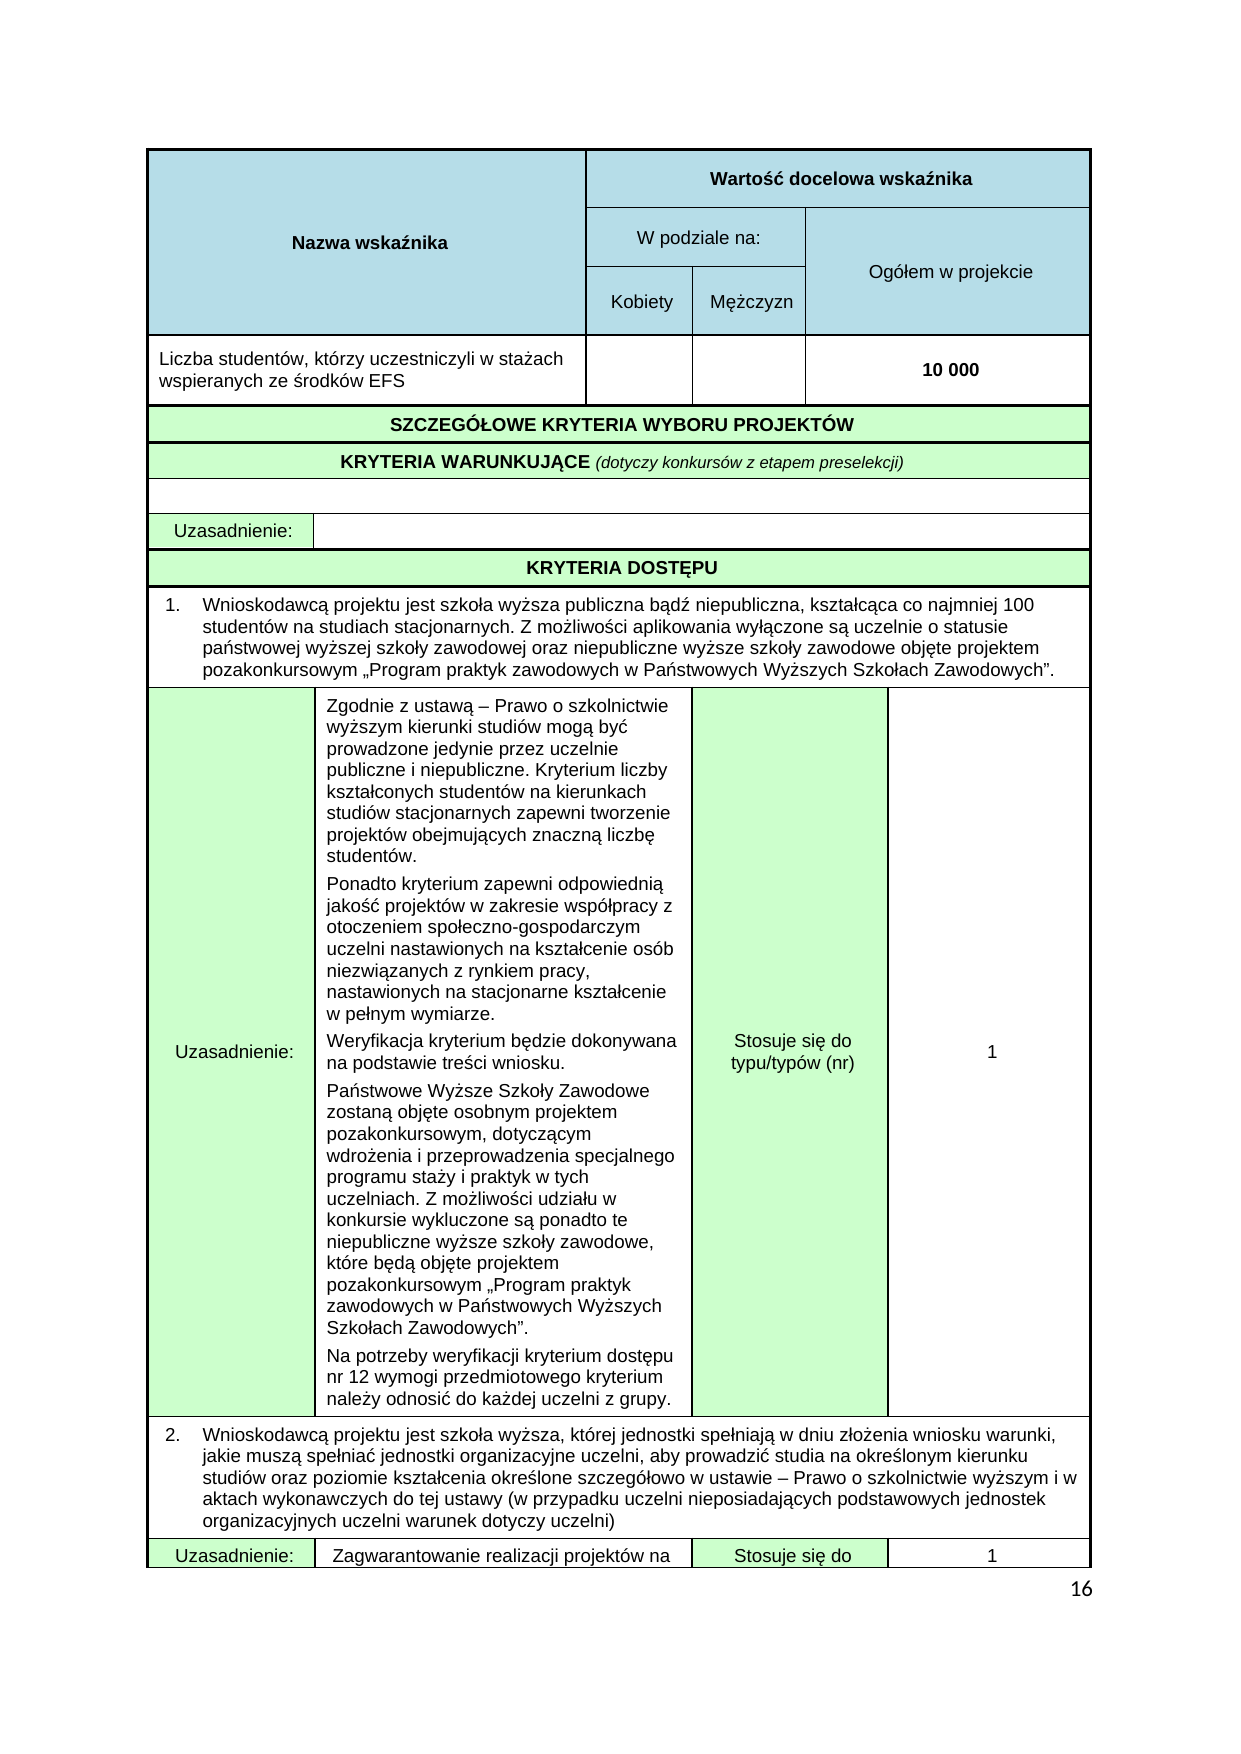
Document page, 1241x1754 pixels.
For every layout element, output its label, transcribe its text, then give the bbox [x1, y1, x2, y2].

table_cell Uzasadnienie: [149, 1539, 314, 1567]
table_cell KRYTERIA WARUNKUJĄCE (dotyczy konkursów z etapem preselekcji) [149, 444, 1089, 478]
table_cell Wartość docelowa wskaźnika [587, 151, 1089, 207]
table_cell Stosuje się do typu/typów (nr) [693, 688, 887, 1416]
table_cell 1 [889, 1539, 1089, 1567]
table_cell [693, 1539, 887, 1567]
table_cell [149, 479, 1089, 513]
table_cell Kobiety [587, 267, 692, 334]
table_cell Liczba studentów, którzy uczestniczyli w stażach wspieranych ze środków EFS [149, 336, 585, 404]
table_cell 10 000 [806, 336, 1089, 404]
table_cell Ogółem w projekcie [806, 208, 1089, 334]
table_cell [587, 336, 692, 404]
table_cell Wnioskodawcą projektu jest szkoła wyższa publiczna bądź niepubliczna, kształcąca co najmniej 100 studentów na studiach stacjonarnych. Z możliwości aplikowania wyłączone są uczelnie o statusie państwowej wyższej szkoły zawodowej oraz niepubliczne wyższe szkoły zawodowe objęte projektem pozakonkursowym „Program praktyk zawodowych w Państwowych Wyższych Szkołach Zawodowych”. [149, 588, 1089, 687]
table_cell Uzasadnienie: [149, 688, 314, 1416]
table_cell [693, 336, 805, 404]
table_cell Uzasadnienie: [149, 514, 313, 547]
table_cell Mężczyzn [693, 267, 805, 334]
table_cell Wnioskodawcą projektu jest szkoła wyższa, której jednostki spełniają w dniu złożenia wniosku warunki, jakie muszą spełniać jednostki organizacyjne uczelni, aby prowadzić studia na określonym kierunku studiów oraz poziomie kształcenia określone szczegółowo w ustawie – Prawo o szkolnictwie wyższym i w aktach wykonawczych do tej ustawy (w przypadku uczelni nieposiadających podstawowych jednostek organizacyjnych uczelni warunek dotyczy uczelni) [149, 1417, 1089, 1537]
table_cell 1 [889, 688, 1089, 1416]
table_cell W podziale na: [587, 208, 805, 266]
table_cell KRYTERIA DOSTĘPU [149, 551, 1089, 585]
table_cell Nazwa wskaźnika [149, 151, 585, 334]
table_cell [314, 514, 1089, 547]
table_cell SZCZEGÓŁOWE KRYTERIA WYBORU PROJEKTÓW [149, 407, 1089, 441]
table_cell Zgodnie z ustawą – Prawo o szkolnictwie wyższym kierunki studiów mogą być prowadzone jedynie przez uczelnie publiczne i niepubliczne. Kryterium liczby kształconych studentów na kierunkach studiów stacjonarnych zapewni tworzenie projektów obejmujących znaczną liczbę studentów. Ponadto kryterium zapewni odpowiednią jakość projektów w zakresie współpracy z otoczeniem społeczno-gospodarczym uczelni nastawionych na kształcenie osób niezwiązanych z rynkiem pracy, nastawionych na stacjonarne kształcenie w pełnym wymiarze. Weryfikacja kryterium będzie dokonywana na podstawie treści wniosku. Państwowe Wyższe Szkoły Zawodowe zostaną objęte osobnym projektem pozakonkursowym, dotyczącym wdrożenia i przeprowadzenia specjalnego programu staży i praktyk w tych uczelniach. Z możliwości udziału w konkursie wykluczone są ponadto te niepubliczne wyższe szkoły zawodowe, które będą objęte projektem pozakonkursowym „Program praktyk zawodowych w Państwowych Wyższych Szkołach Zawodowych”. Na potrzeby weryfikacji kryterium dostępu nr 12 wymogi przedmiotowego kryterium należy odnosić do każdej uczelni z grupy. [316, 688, 691, 1416]
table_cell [316, 1539, 691, 1567]
